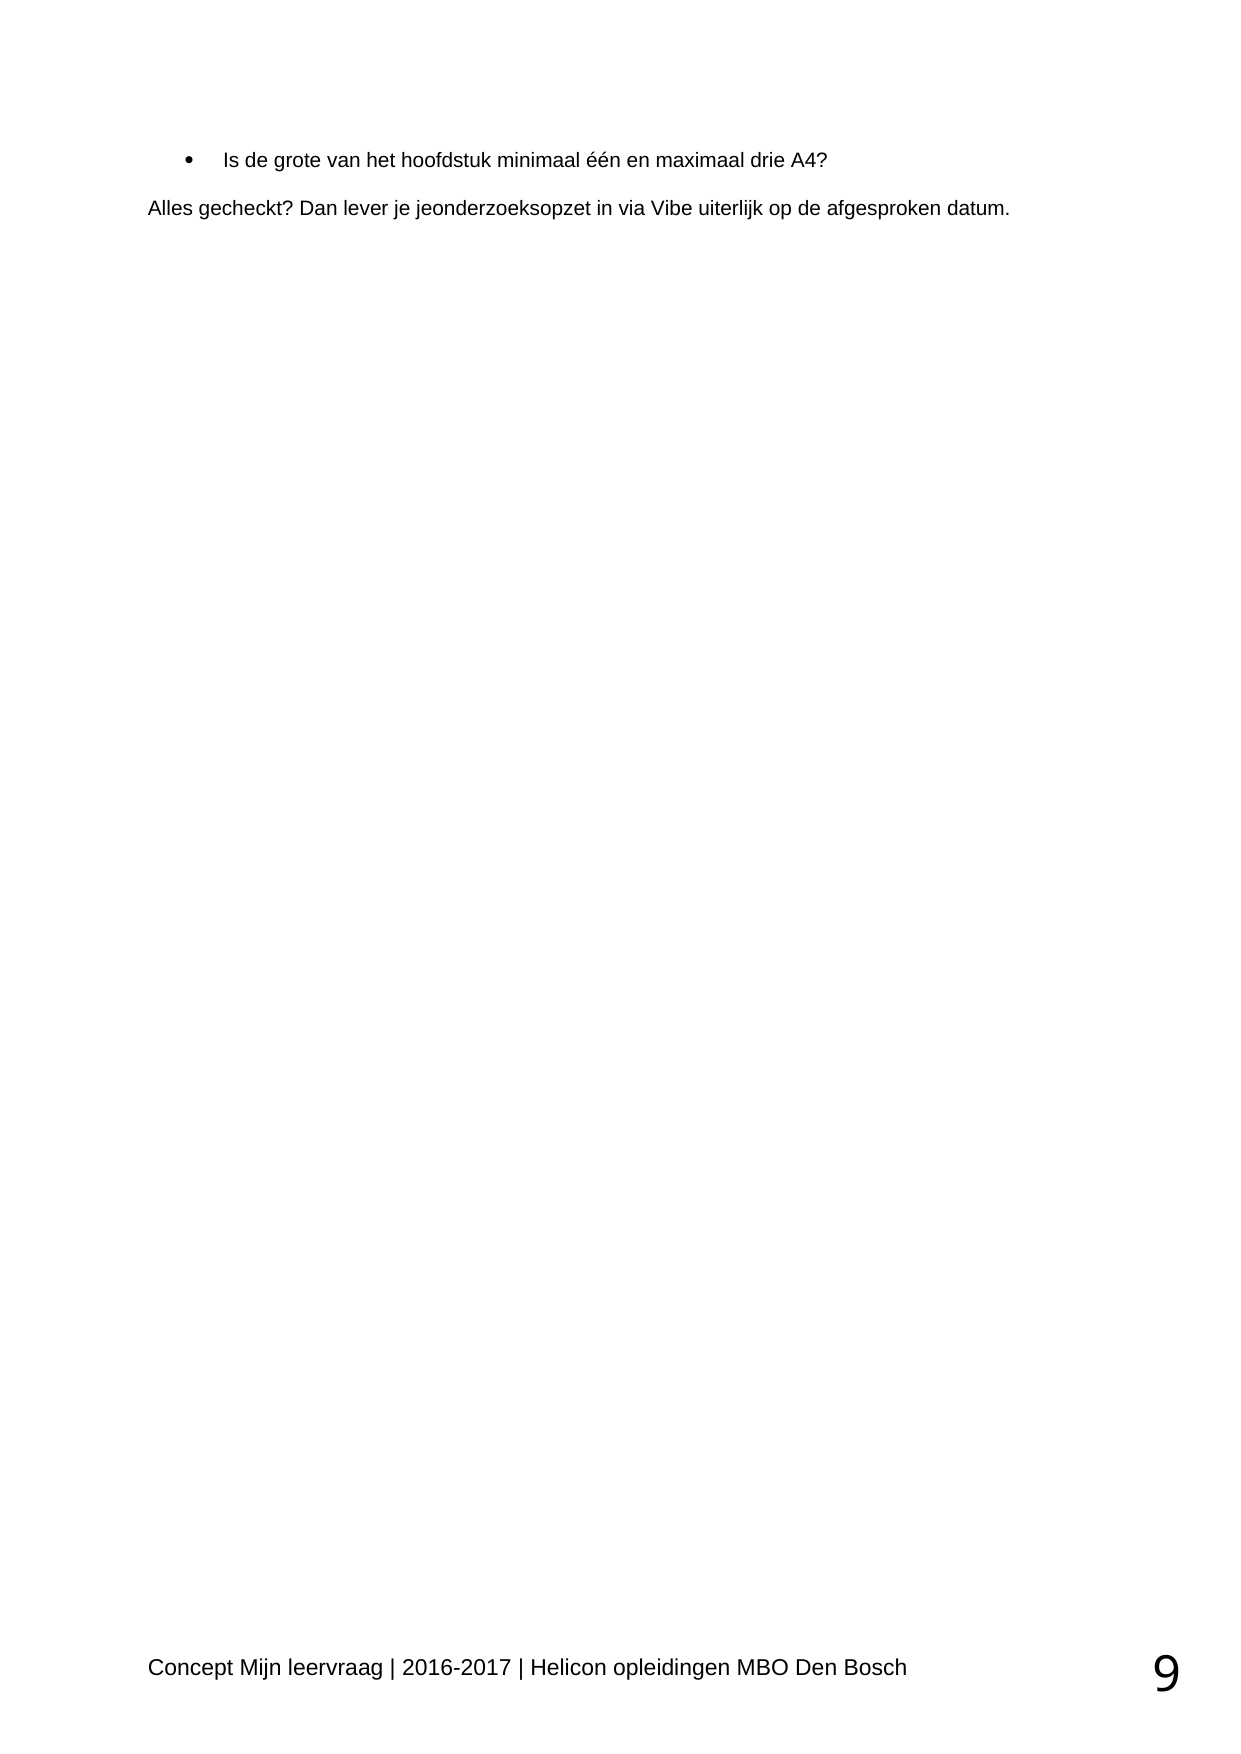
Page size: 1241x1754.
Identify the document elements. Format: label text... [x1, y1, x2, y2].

text Alles gecheckt? Dan lever je jeonderzoeksopzet in via Vibe uiterlijk op de afgesproken datum. [148, 196, 1093, 219]
list Is de grote van het hoofdstuk minimaal één en maximaal drie A4? [185, 148, 1093, 172]
